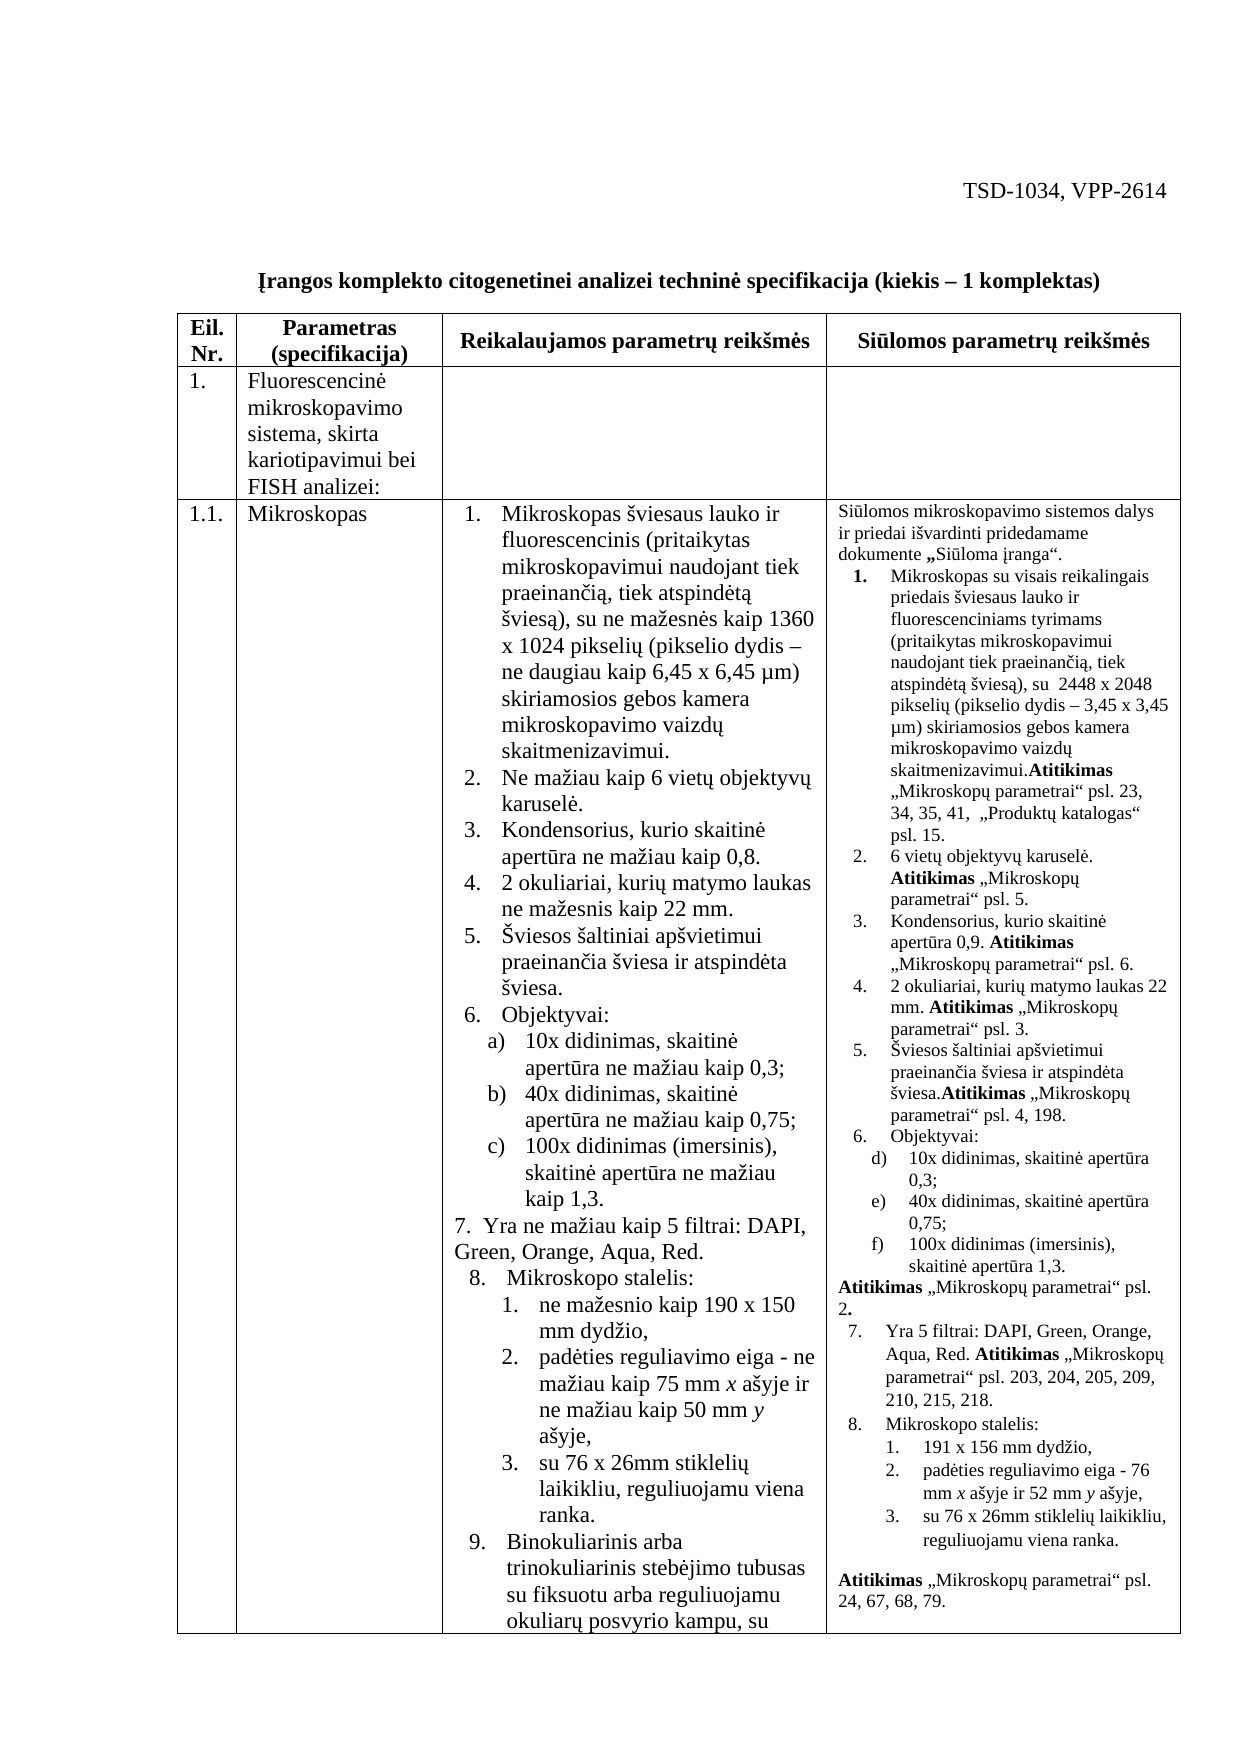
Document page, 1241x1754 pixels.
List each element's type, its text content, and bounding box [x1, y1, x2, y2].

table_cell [443, 500, 826, 1633]
text TSD-1034, VPP-2614 [177, 177, 1167, 203]
table_cell Fluorescencinė mikroskopavimo sistema, skirta kariotipavimui bei FISH analizei: [237, 367, 442, 499]
table_cell 1. [178, 367, 236, 499]
text Įrangos komplekto citogenetinei analizei techninė specifikacija (kiekis – 1 komplektas) [177, 267, 1181, 294]
table_cell [443, 367, 826, 499]
table_header Siūlomos parametrų reikšmės [827, 314, 1180, 366]
table_cell Mikroskopas [237, 500, 442, 1633]
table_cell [827, 500, 1180, 1633]
table_cell [827, 367, 1180, 499]
table_header Reikalaujamos parametrų reikšmės [443, 314, 826, 366]
table_cell 1.1. [178, 500, 236, 1633]
table_header Parametras (specifikacija) [237, 314, 442, 366]
table_header Eil. Nr. [178, 314, 236, 366]
